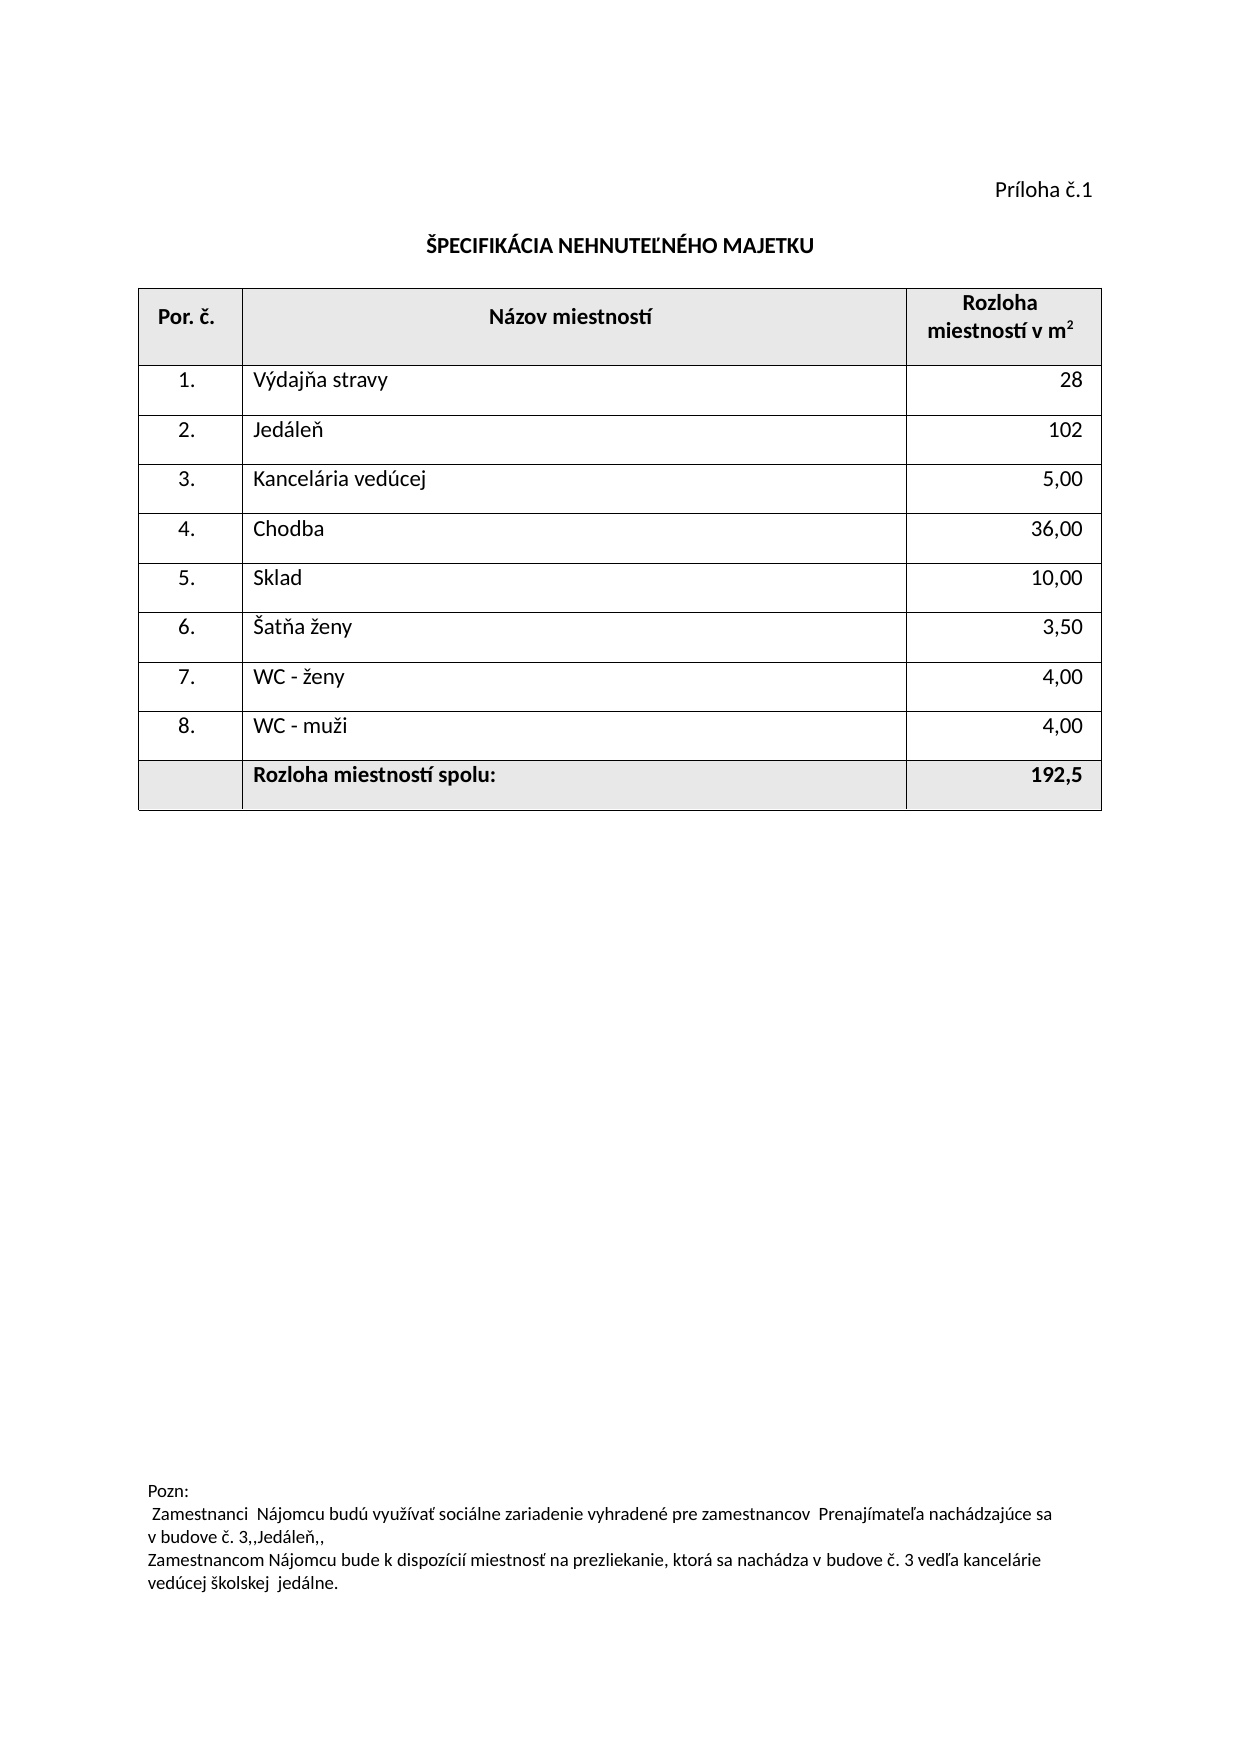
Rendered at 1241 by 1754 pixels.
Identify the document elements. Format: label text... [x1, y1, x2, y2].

text Zamestnancom Nájomcu bude k dispozícií miestnosť na prezliekanie, ktorá sa nachádza v budove č. 3 vedľa kancelárie vedúcej školskej jedálne. [148, 1548, 1093, 1594]
table_cell 5,00 [907, 465, 1101, 513]
table_cell 3. [139, 465, 242, 513]
table_cell 2. [139, 416, 242, 464]
table_cell WC - ženy [243, 663, 906, 711]
table_cell Chodba [243, 514, 906, 563]
table_cell 28 [907, 366, 1101, 414]
table_cell 7. [139, 663, 242, 711]
table_cell Jedáleň [243, 416, 906, 464]
text Príloha č.1 [148, 176, 1093, 204]
table_cell WC - muži [243, 712, 906, 760]
text Pozn: [148, 1480, 1093, 1503]
table_cell Šatňa ženy [243, 613, 906, 661]
table_cell 3,50 [907, 613, 1101, 661]
table_cell Výdajňa stravy [243, 366, 906, 414]
table_cell 4. [139, 514, 242, 563]
table_cell 36,00 [907, 514, 1101, 563]
table_cell 1. [139, 366, 242, 414]
table_cell 5. [139, 564, 242, 612]
table_cell 192,5 [907, 761, 1101, 809]
table_cell Sklad [243, 564, 906, 612]
table_cell 4,00 [907, 712, 1101, 760]
text ŠPECIFIKÁCIA NEHNUTEĽNÉHO MAJETKU [148, 232, 1093, 260]
table_cell 4,00 [907, 663, 1101, 711]
table_cell 8. [139, 712, 242, 760]
table_cell 10,00 [907, 564, 1101, 612]
table_header Názov miestností [243, 289, 906, 365]
table_header Rozloha miestností v m2 [907, 289, 1101, 365]
table_cell Kancelária vedúcej [243, 465, 906, 513]
table_header Por. č. [139, 289, 242, 365]
table_cell [139, 761, 242, 809]
text Zamestnanci Nájomcu budú využívať sociálne zariadenie vyhradené pre zamestnancov Prenajímateľa nachádzajúce sa v budove č. 3,,Jedáleň,, [148, 1503, 1093, 1548]
table_cell 6. [139, 613, 242, 661]
table_cell Rozloha miestností spolu: [243, 761, 906, 809]
table_cell 102 [907, 416, 1101, 464]
